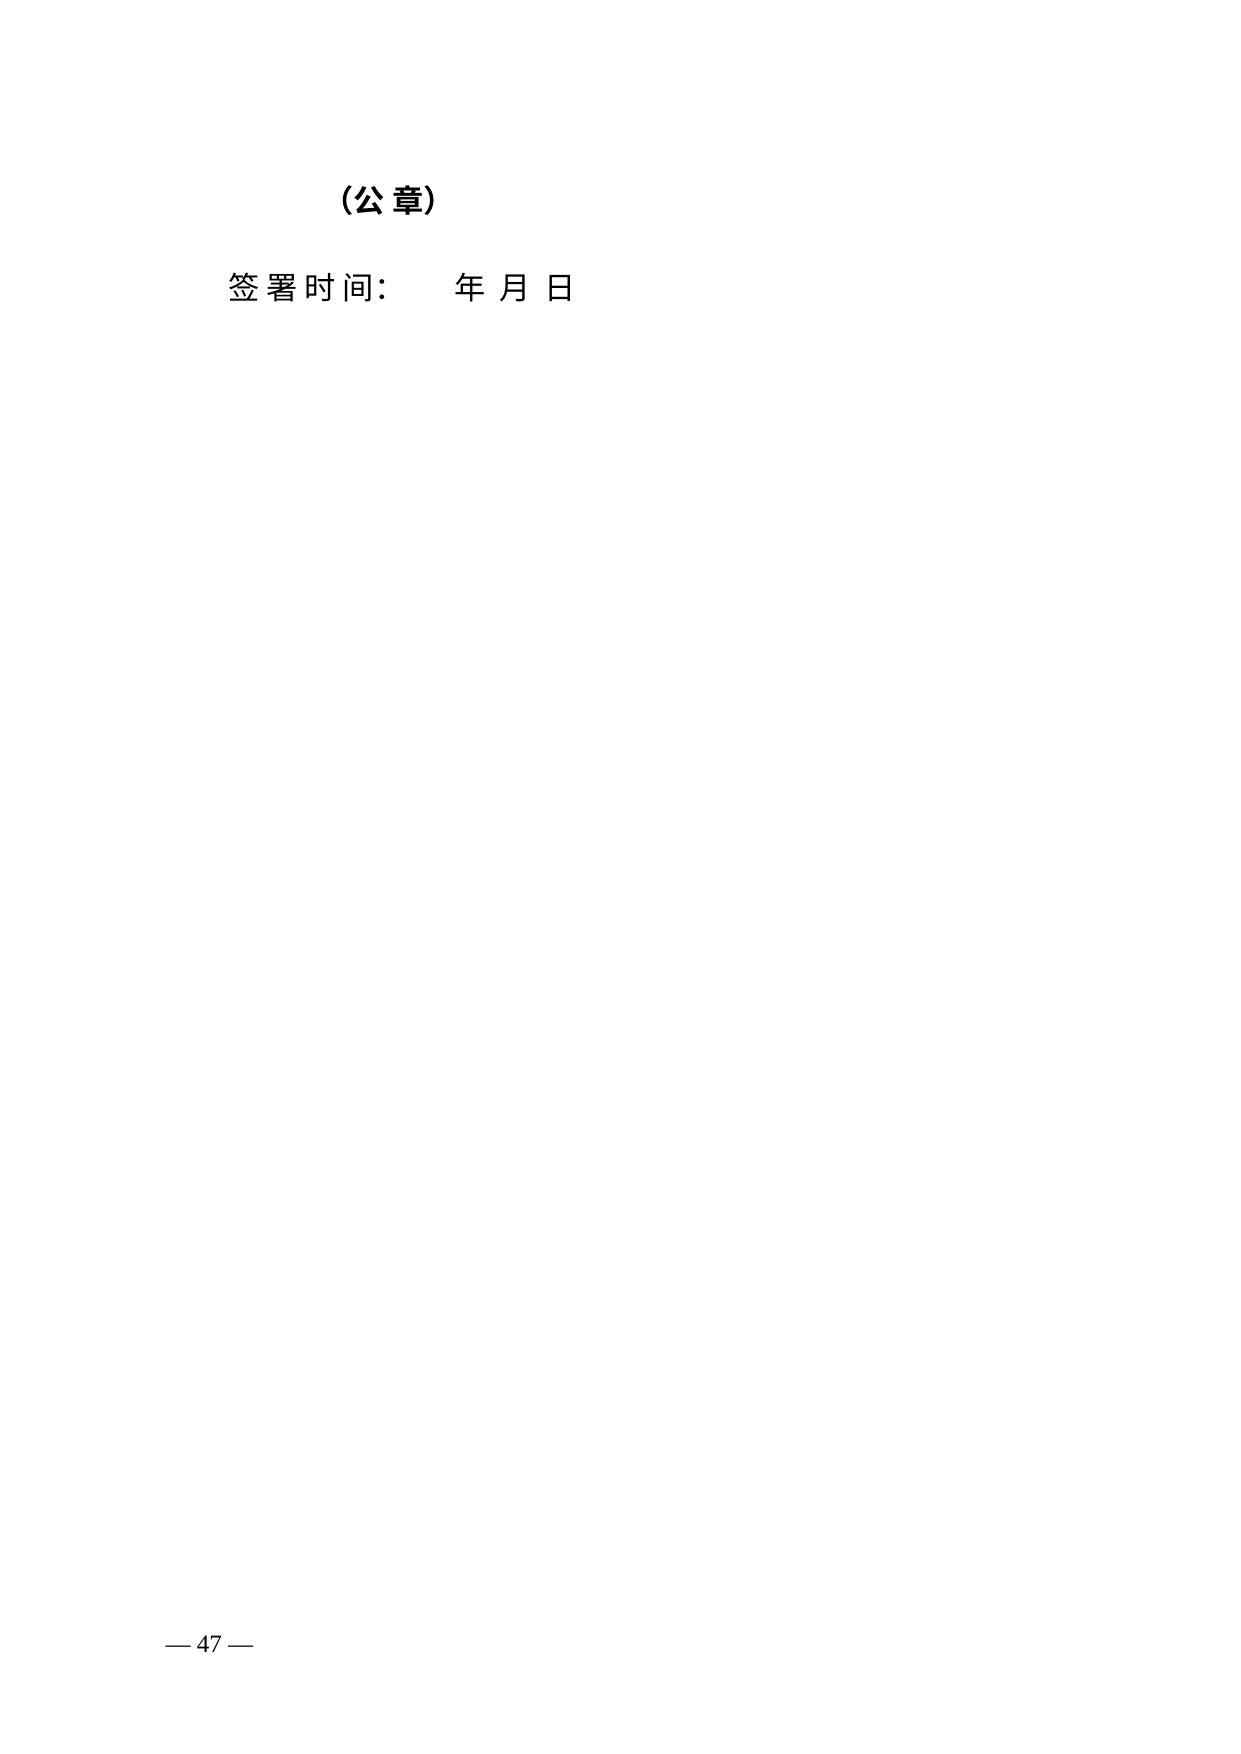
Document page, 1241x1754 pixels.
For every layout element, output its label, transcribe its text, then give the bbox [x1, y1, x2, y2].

text （公 章） [165, 166, 1075, 231]
text 签 署 时 间： 年 月 日 [165, 254, 1075, 319]
